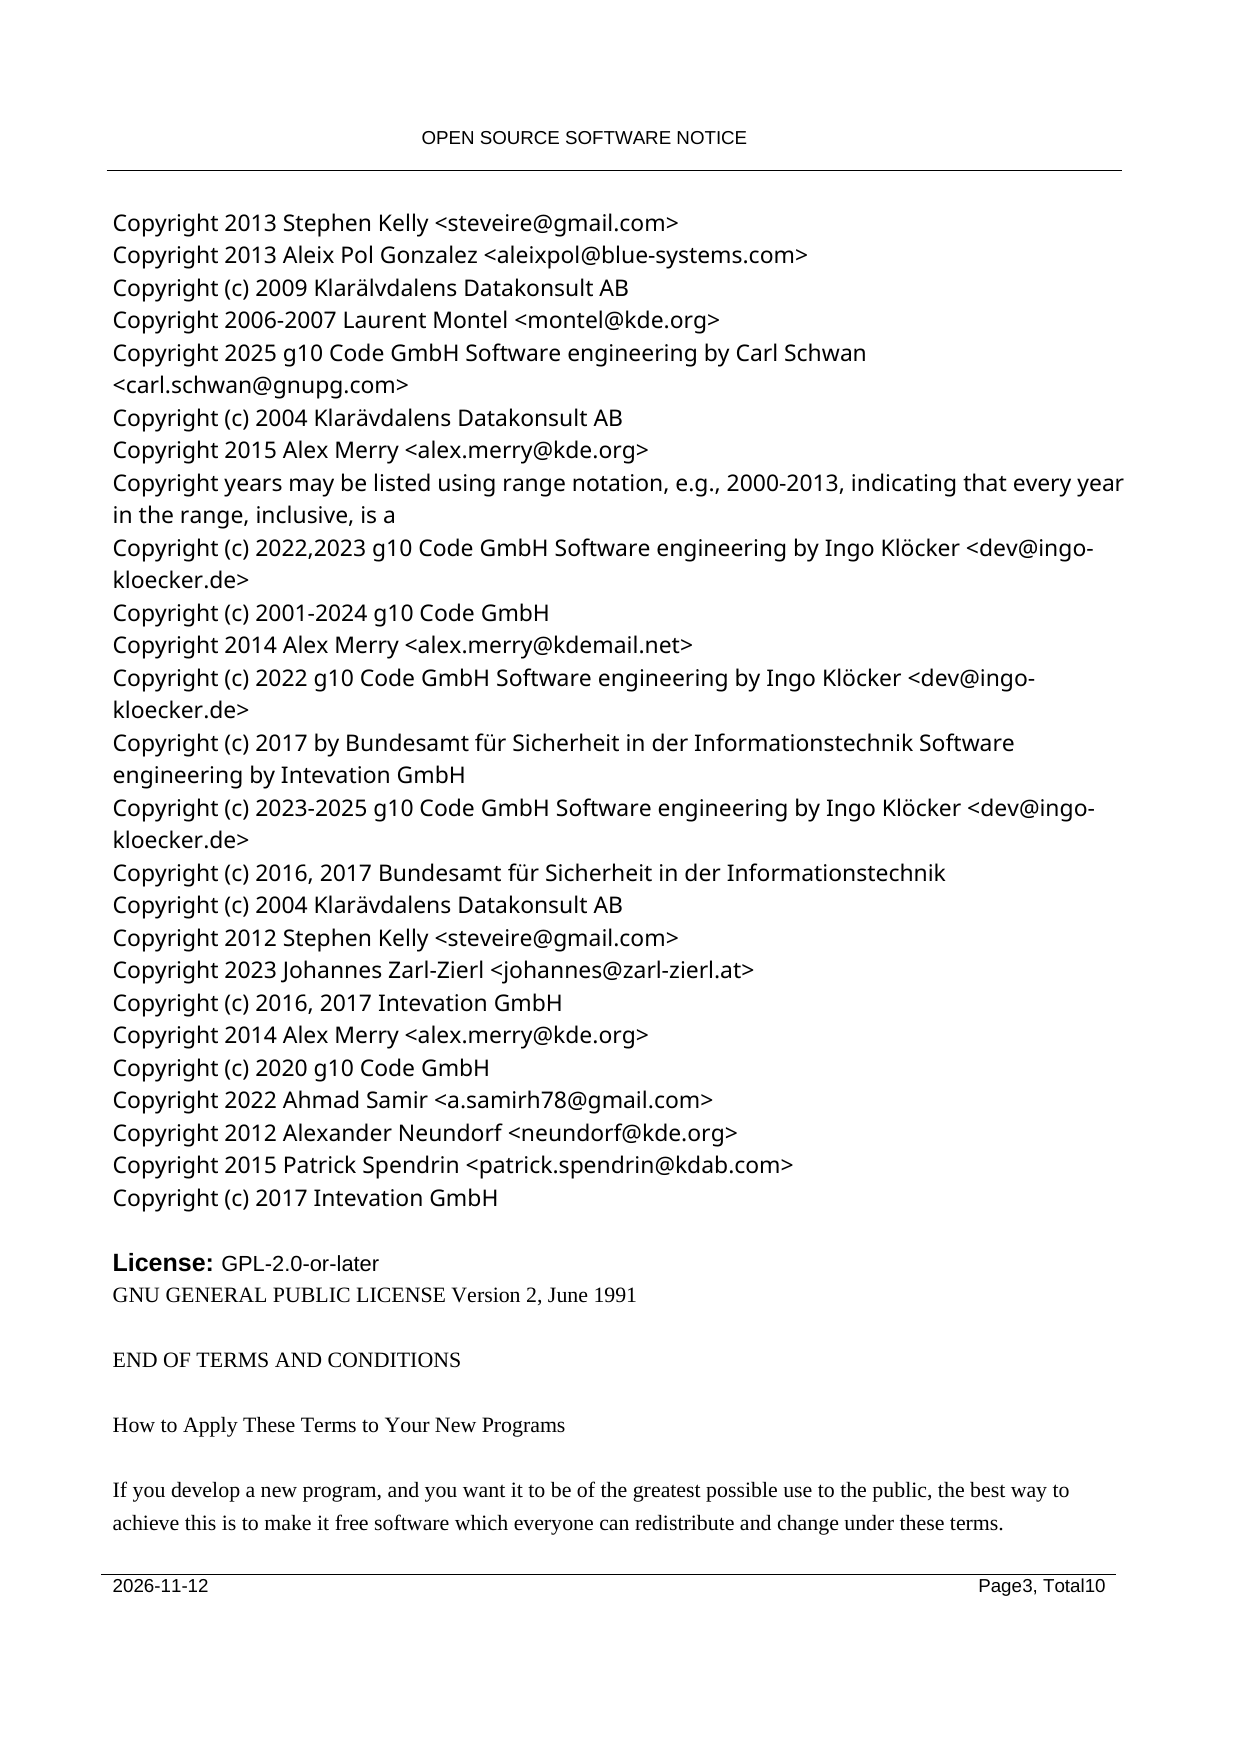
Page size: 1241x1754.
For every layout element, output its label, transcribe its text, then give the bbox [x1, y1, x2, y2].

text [112, 206, 1128, 1246]
text License: GPL-2.0-or-later [112, 1246, 1128, 1279]
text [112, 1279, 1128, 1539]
